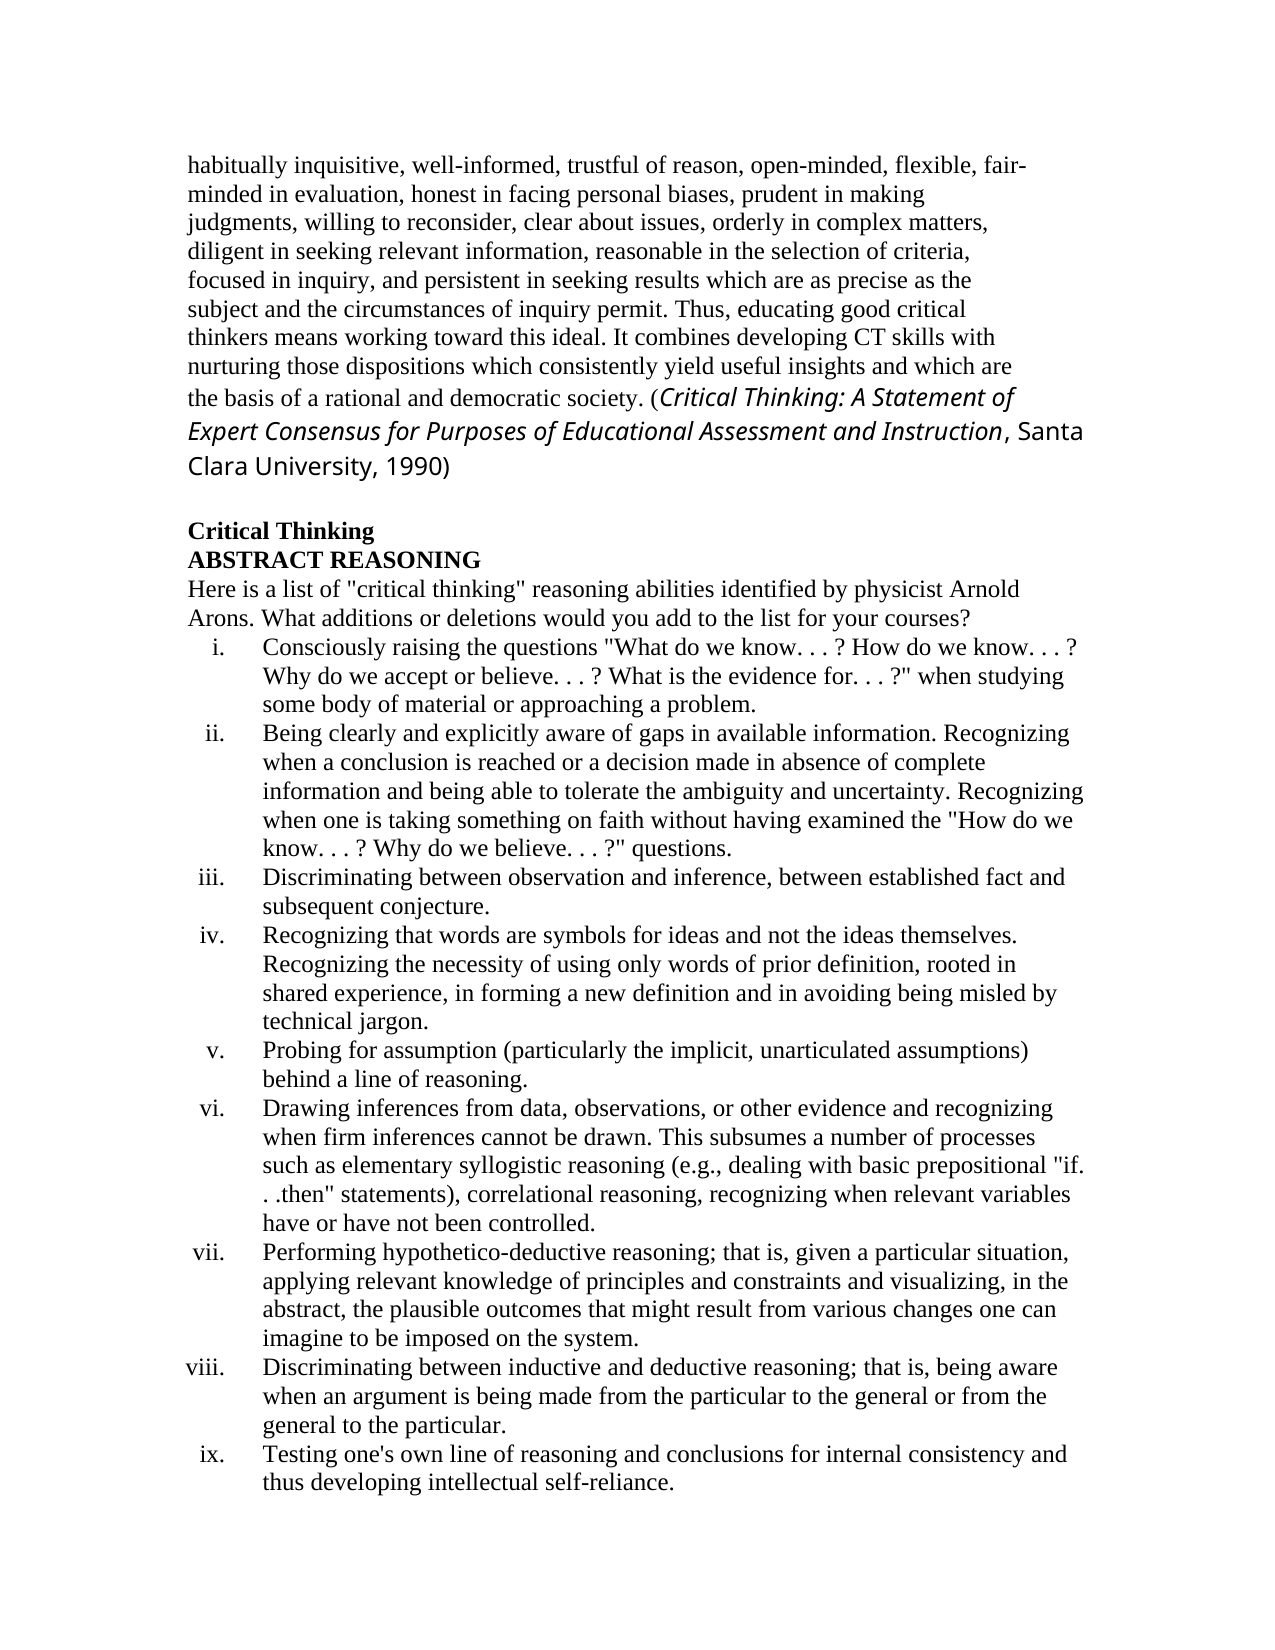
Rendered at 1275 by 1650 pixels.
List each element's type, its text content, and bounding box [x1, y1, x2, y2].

list Discriminating between observation and inference, between established fact and subsequent conjecture. [225, 862, 1087, 920]
text Critical Thinking [187, 516, 1087, 545]
text subject and the circumstances of inquiry permit. Thus, educating good critical [187, 294, 1087, 322]
list Consciously raising the questions "What do we know. . . ? How do we know. . . ? Why do we accept or believe. . . ? What is the evidence for. . . ?" when studying some body of material or approaching a problem. [225, 632, 1087, 718]
list Testing one's own line of reasoning and conclusions for internal consistency and thus developing intellectual self-reliance. [225, 1439, 1087, 1496]
text the basis of a rational and democratic society. (Critical Thinking: A Statement of [187, 380, 1087, 414]
text nurturing those dispositions which consistently yield useful insights and which are [187, 351, 1087, 380]
list Drawing inferences from data, observations, or other evidence and recognizing when firm inferences cannot be drawn. This subsumes a number of processes such as elementary syllogistic reasoning (e.g., dealing with basic prepositional "if. . .then" statements), correlational reasoning, recognizing when relevant variables have or have not been controlled. [225, 1093, 1087, 1237]
text judgments, willing to reconsider, clear about issues, orderly in complex matters, [187, 207, 1087, 236]
text Expert Consensus for Purposes of Educational Assessment and Instruction, Santa Clara University, 1990) [187, 414, 1087, 482]
list Being clearly and explicitly aware of gaps in available information. Recognizing when a conclusion is reached or a decision made in absence of complete information and being able to tolerate the ambiguity and uncertainty. Recognizing when one is taking something on faith without having examined the "How do we know. . . ? Why do we believe. . . ?" questions. [225, 718, 1087, 862]
list Probing for assumption (particularly the implicit, unarticulated assumptions) behind a line of reasoning. [225, 1035, 1087, 1093]
list Recognizing that words are symbols for ideas and not the ideas themselves. Recognizing the necessity of using only words of prior definition, rooted in shared experience, in forming a new definition and in avoiding being misled by technical jargon. [225, 920, 1087, 1035]
list Discriminating between inductive and deductive reasoning; that is, being aware when an argument is being made from the particular to the general or from the general to the particular. [225, 1352, 1087, 1438]
text diligent in seeking relevant information, reasonable in the selection of criteria, [187, 236, 1087, 265]
text habitually inquisitive, well-informed, trustful of reason, open-minded, flexible, fair-minded in evaluation, honest in facing personal biases, prudent in making [187, 150, 1087, 207]
text ABSTRACT REASONING [187, 545, 1087, 574]
text focused in inquiry, and persistent in seeking results which are as precise as the [187, 265, 1087, 294]
text Here is a list of "critical thinking" reasoning abilities identified by physicist Arnold Arons. What additions or deletions would you add to the list for your courses? [187, 574, 1087, 632]
list Performing hypothetico-deductive reasoning; that is, given a particular situation, applying relevant knowledge of principles and constraints and visualizing, in the abstract, the plausible outcomes that might result from various changes one can imagine to be imposed on the system. [225, 1237, 1087, 1352]
text thinkers means working toward this ideal. It combines developing CT skills with [187, 322, 1087, 351]
